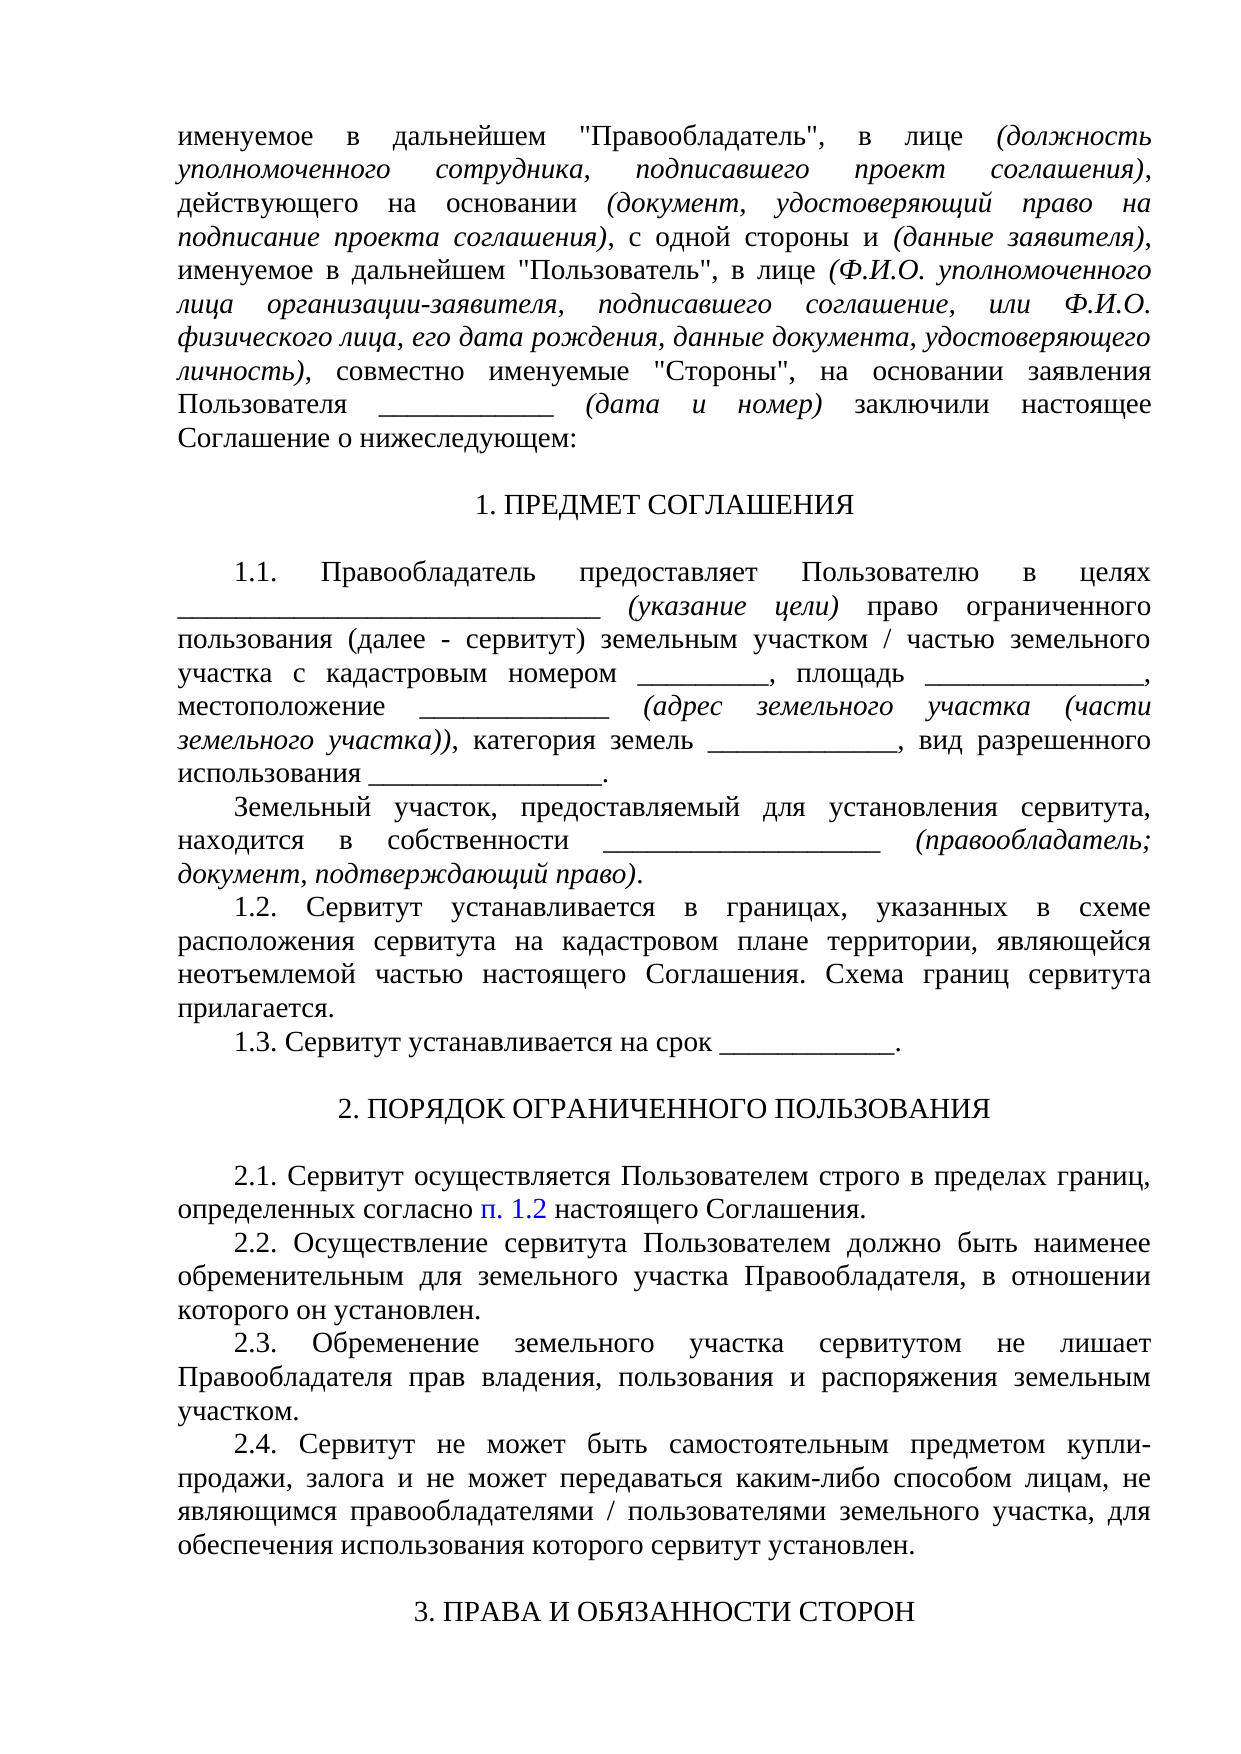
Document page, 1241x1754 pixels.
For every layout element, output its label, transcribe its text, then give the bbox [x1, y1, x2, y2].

text 2.4. Сервитут не может быть самостоятельным предметом купли-продажи, залога и не может передаваться каким-либо способом лицам, не являющимся правообладателями / пользователями земельного участка, для обеспечения использования которого сервитут установлен. [177, 1426, 1152, 1560]
text 2.3. Обременение земельного участка сервитутом не лишает Правообладателя прав владения, пользования и распоряжения земельным участком. [177, 1326, 1152, 1426]
text 1. ПРЕДМЕТ СОГЛАШЕНИЯ [177, 487, 1152, 521]
text 3. ПРАВА И ОБЯЗАННОСТИ СТОРОН [177, 1594, 1152, 1627]
text 1.1. Правообладатель предоставляет Пользователю в целях _____________________________ (указание цели) право ограниченного пользования (далее - сервитут) земельным участком / частью земельного участка с кадастровым номером _________, площадь _______________, местоположение _____________ (адрес земельного участка (части земельного участка)), категория земель _____________, вид разрешенного использования ________________. [177, 554, 1152, 789]
text Земельный участок, предоставляемый для установления сервитута, находится в собственности ___________________ (правообладатель; документ, подтверждающий право). [177, 789, 1152, 889]
text 1.3. Сервитут устанавливается на срок ____________. [177, 1024, 1152, 1057]
text 2.1. Сервитут осуществляется Пользователем строго в пределах границ, определенных согласно п. 1.2 настоящего Соглашения. [177, 1158, 1152, 1225]
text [177, 118, 1152, 453]
text 2. ПОРЯДОК ОГРАНИЧЕННОГО ПОЛЬЗОВАНИЯ [177, 1091, 1152, 1124]
text 1.2. Сервитут устанавливается в границах, указанных в схеме расположения сервитута на кадастровом плане территории, являющейся неотъемлемой частью настоящего Соглашения. Схема границ сервитута прилагается. [177, 889, 1152, 1024]
text 2.2. Осуществление сервитута Пользователем должно быть наименее обременительным для земельного участка Правообладателя, в отношении которого он установлен. [177, 1225, 1152, 1326]
